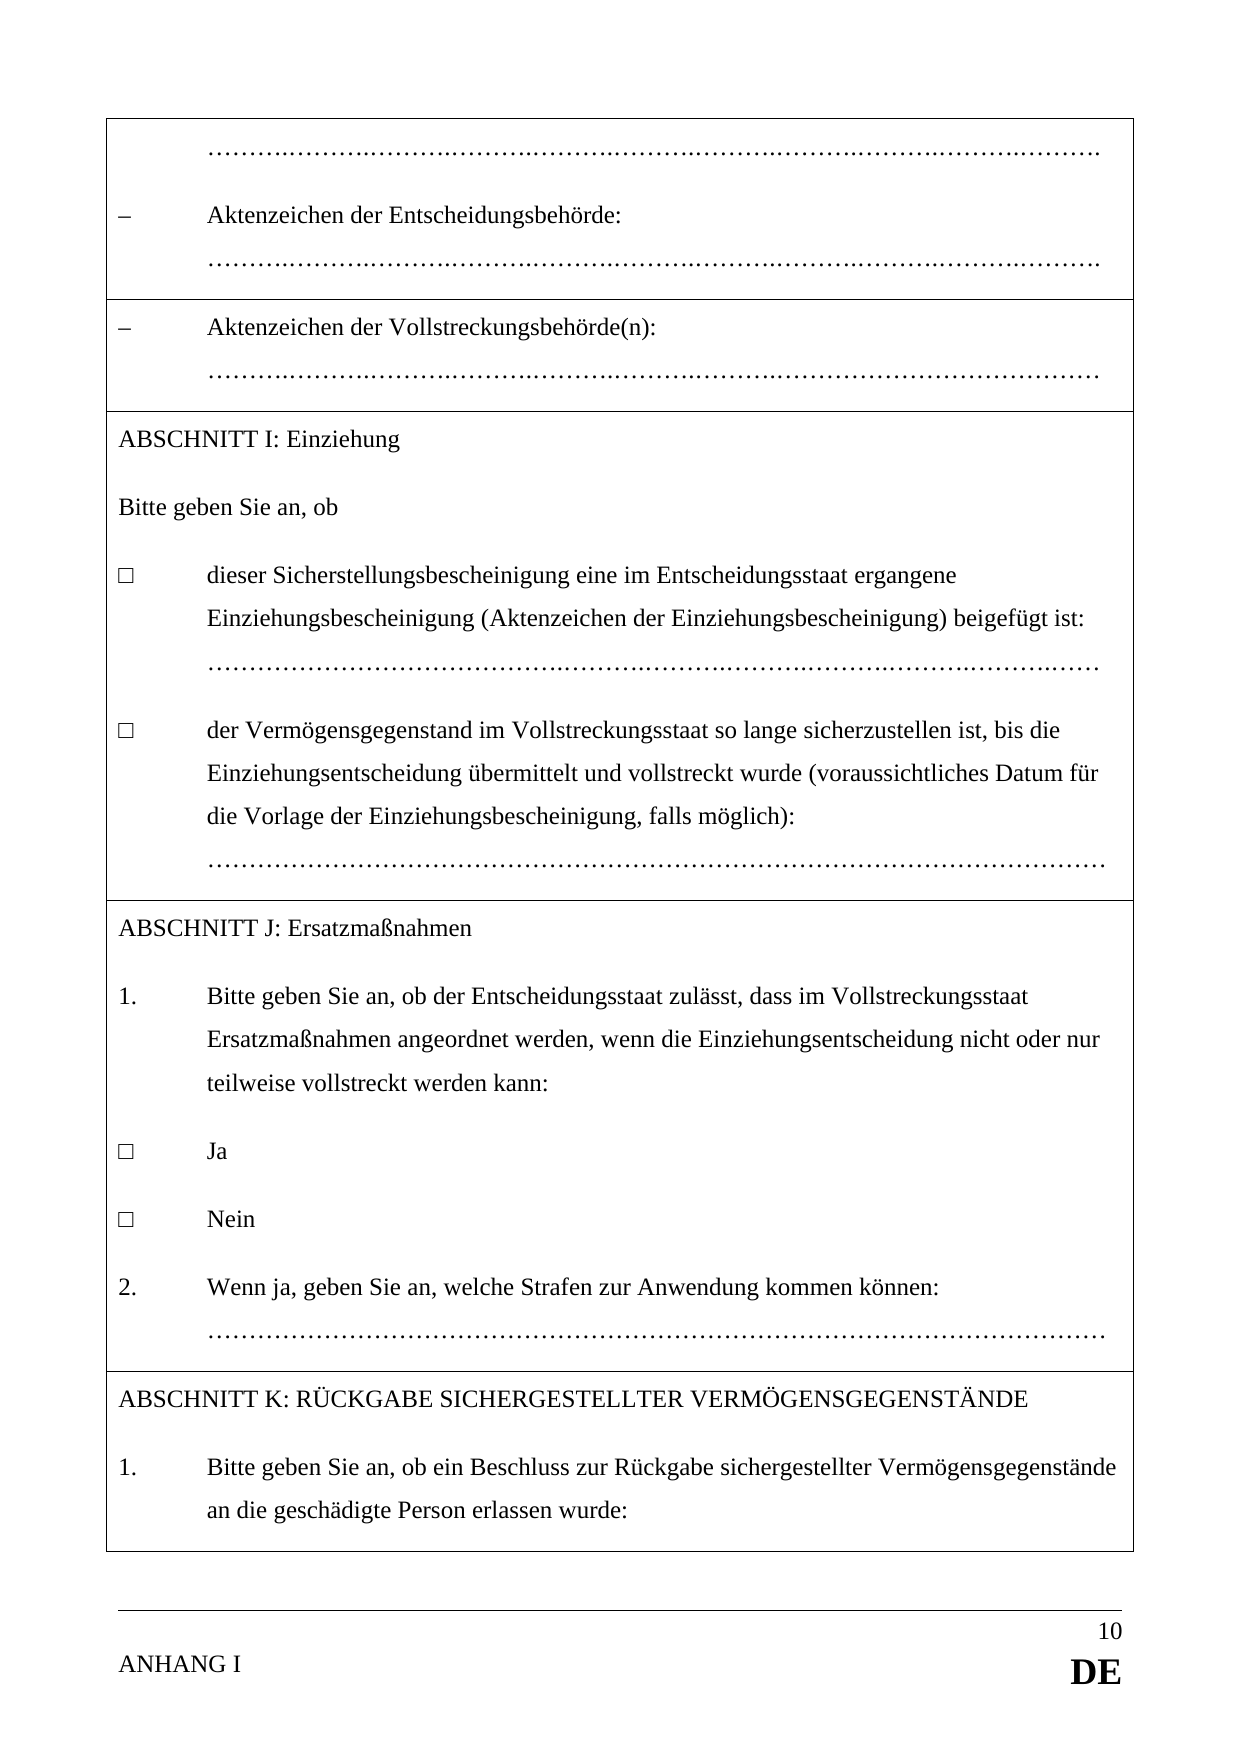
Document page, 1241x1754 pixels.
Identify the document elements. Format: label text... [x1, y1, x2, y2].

table_cell Aktenzeichen der Vollstreckungsbehörde(n): ……….……….……….……….……….……….……….………………………………… [107, 300, 1133, 411]
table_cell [107, 1372, 1133, 1551]
table_cell ABSCHNITT I: Einziehung Bitte geben Sie an, ob □ dieser Sicherstellungsbescheinigung eine im Entscheidungsstaat ergangene Einziehungsbescheinigung (Aktenzeichen der Einziehungsbescheinigung) beigefügt ist: …………………………………….……….……….……….……….……….……….…… □ der Vermögensgegenstand im Vollstreckungsstaat so lange sicherzustellen ist, bis die Einziehungsentscheidung übermittelt und vollstreckt wurde (voraussichtliches Datum für die Vorlage der Einziehungsbescheinigung, falls möglich): ……………………………………………………………………………………………… [107, 412, 1133, 900]
table_cell ABSCHNITT J: Ersatzmaßnahmen 1. Bitte geben Sie an, ob der Entscheidungsstaat zulässt, dass im Vollstreckungsstaat Ersatzmaßnahmen angeordnet werden, wenn die Einziehungsentscheidung nicht oder nur teilweise vollstreckt werden kann: □ Ja □ Nein 2. Wenn ja, geben Sie an, welche Strafen zur Anwendung kommen können: ……………………………………………………………………………………………… [107, 901, 1133, 1371]
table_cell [107, 119, 1133, 298]
